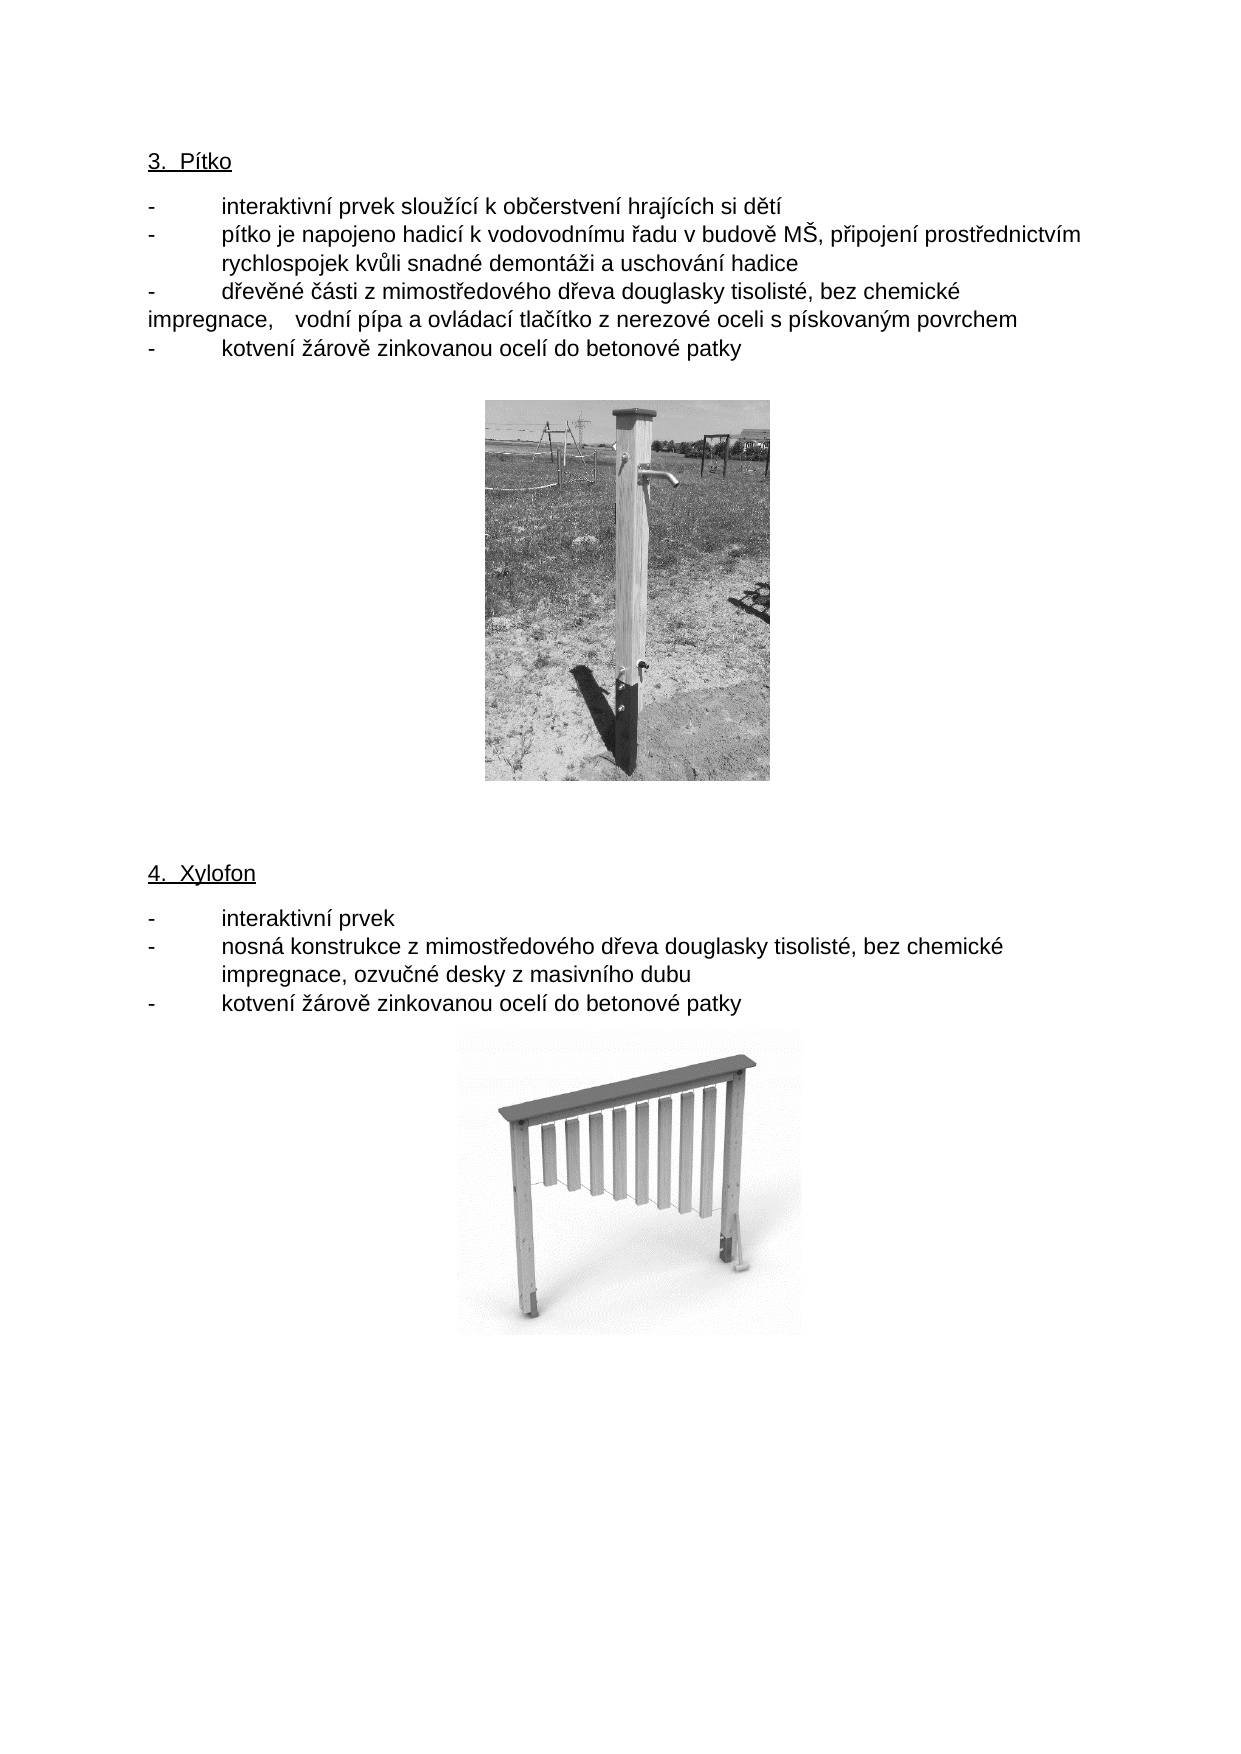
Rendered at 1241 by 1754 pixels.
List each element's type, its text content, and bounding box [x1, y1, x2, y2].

picture [457, 1029, 802, 1335]
text - pítko je napojeno hadicí k vodovodnímu řadu v budově MŠ, připojení prostřednictvím rychlospojek kvůli snadné demontáži a uschování hadice [148, 221, 1093, 276]
text - nosná konstrukce z mimostředového dřeva douglasky tisolisté, bez chemické impregnace, ozvučné desky z masivního dubu [148, 933, 1093, 988]
text - interaktivní prvek sloužící k občerstvení hrajících si dětí [148, 193, 1093, 219]
text - interaktivní prvek [148, 904, 1093, 931]
text - kotvení žárově zinkovanou ocelí do betonové patky [148, 335, 1093, 361]
text - kotvení žárově zinkovanou ocelí do betonové patky [148, 990, 1093, 1016]
text 3. Pítko [148, 148, 1093, 174]
picture [485, 400, 770, 781]
text 4. Xylofon [148, 859, 1093, 886]
text - dřevěné části z mimostředového dřeva douglasky tisolisté, bez chemické impregnace, vodní pípa a ovládací tlačítko z nerezové oceli s pískovaným povrchem [148, 278, 1093, 333]
